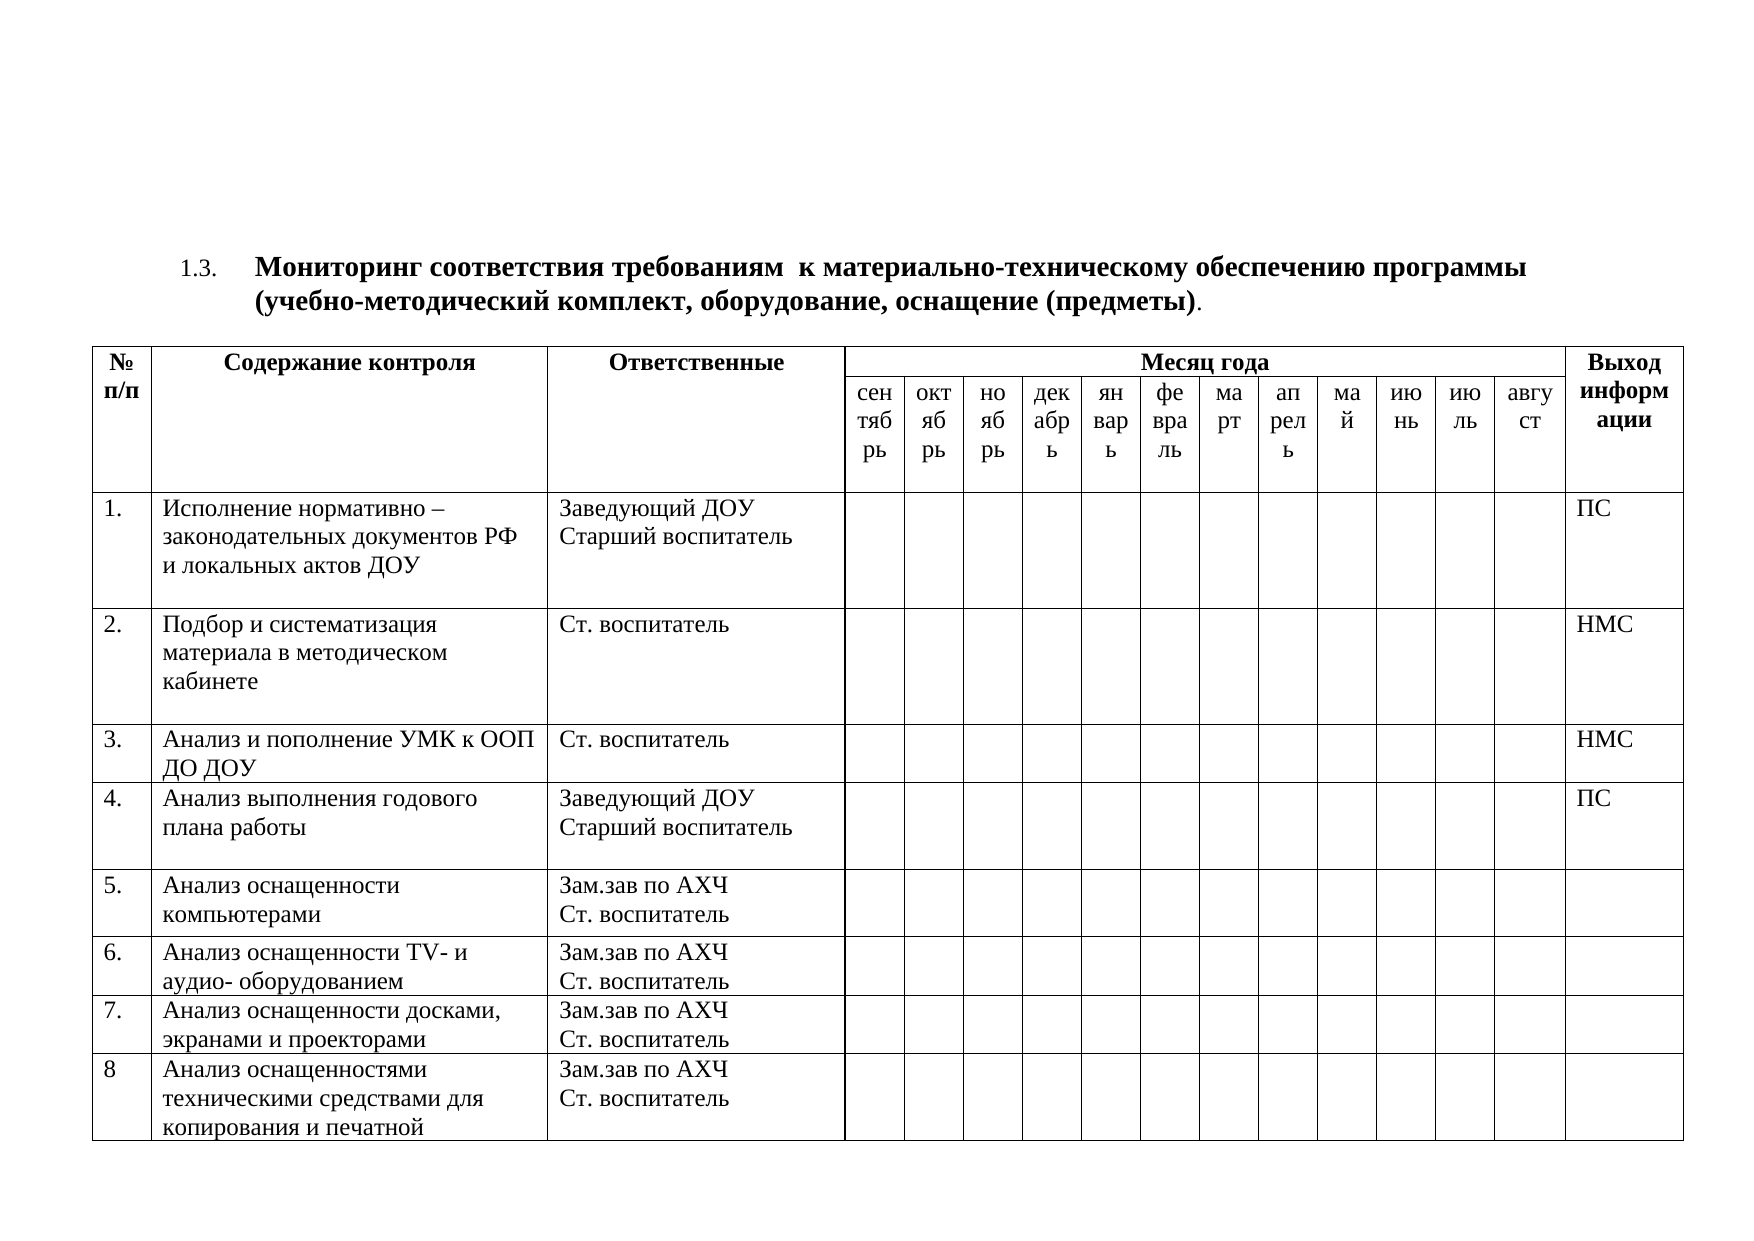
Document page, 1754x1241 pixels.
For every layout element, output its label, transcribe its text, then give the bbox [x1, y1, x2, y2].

table_cell Зам.зав по АХЧ Ст. воспитатель [548, 996, 844, 1053]
table_cell НМС [1566, 609, 1683, 723]
table_cell [1259, 1054, 1317, 1140]
table_cell [1436, 1054, 1494, 1140]
table_cell [1259, 725, 1317, 782]
table_cell [964, 609, 1022, 723]
table_cell [1318, 493, 1376, 608]
table_cell [1082, 937, 1140, 994]
table_cell [964, 870, 1022, 936]
table_cell [1377, 493, 1435, 608]
table_cell [1200, 725, 1258, 782]
table_cell [1495, 870, 1565, 936]
table_cell 1. [93, 493, 151, 608]
table_cell [964, 996, 1022, 1053]
table_cell [1436, 937, 1494, 994]
table_cell [1318, 937, 1376, 994]
table_cell [1436, 870, 1494, 936]
table_cell [1141, 725, 1199, 782]
table_cell [1259, 937, 1317, 994]
table_cell [1082, 870, 1140, 936]
table_cell [846, 725, 904, 782]
table_cell [1082, 783, 1140, 869]
table_cell [1495, 996, 1565, 1053]
table_cell [905, 937, 963, 994]
table_cell [1082, 725, 1140, 782]
table_cell декабрь [1023, 377, 1081, 492]
table_cell [1023, 783, 1081, 869]
table_cell [1259, 870, 1317, 936]
table_cell Исполнение нормативно – законодательных документов РФ и локальных актов ДОУ [152, 493, 547, 608]
table_cell январь [1082, 377, 1140, 492]
table_cell [1377, 870, 1435, 936]
table_cell [1495, 609, 1565, 723]
table_cell [1495, 725, 1565, 782]
table_cell [1141, 870, 1199, 936]
table_cell [1259, 996, 1317, 1053]
table_cell [964, 725, 1022, 782]
table_cell [1495, 937, 1565, 994]
table_cell [905, 783, 963, 869]
table_cell Заведующий ДОУ Старший воспитатель [548, 783, 844, 869]
table_cell [1200, 609, 1258, 723]
table_cell [964, 783, 1022, 869]
table_cell [1318, 996, 1376, 1053]
table_cell [1141, 783, 1199, 869]
table_cell [905, 870, 963, 936]
table_cell Заведующий ДОУ Старший воспитатель [548, 493, 844, 608]
table_cell [846, 937, 904, 994]
table_cell 7. [93, 996, 151, 1053]
table_cell [905, 725, 963, 782]
table_cell [1141, 493, 1199, 608]
table_cell февраль [1141, 377, 1199, 492]
table_cell март [1200, 377, 1258, 492]
table_cell Анализ выполнения годового плана работы [152, 783, 547, 869]
table_cell [846, 1054, 904, 1140]
table_cell [1566, 996, 1683, 1053]
table_cell [905, 609, 963, 723]
table_cell август [1495, 377, 1565, 492]
table_cell [1318, 725, 1376, 782]
table_cell [1200, 493, 1258, 608]
table_cell [846, 870, 904, 936]
table_header Месяц года [846, 347, 1565, 376]
list Мониторинг соответствия требованиям к материально-техническому обеспечению программы (учебно-методический комплект, оборудование, оснащение (предметы). [179, 249, 1636, 317]
table_cell [1377, 609, 1435, 723]
table_cell ПС [1566, 783, 1683, 869]
table_cell [1377, 725, 1435, 782]
table_cell [1436, 493, 1494, 608]
table_cell 6. [93, 937, 151, 994]
table_cell апрель [1259, 377, 1317, 492]
table_cell [1200, 996, 1258, 1053]
table_cell июль [1436, 377, 1494, 492]
table_cell [1023, 493, 1081, 608]
table_cell [964, 493, 1022, 608]
table_cell [905, 1054, 963, 1140]
table_header Выход информации [1566, 347, 1683, 492]
table_cell [1082, 996, 1140, 1053]
table_cell октябрь [905, 377, 963, 492]
table_cell [1259, 493, 1317, 608]
table_cell сентябрь [846, 377, 904, 492]
table_cell [1200, 783, 1258, 869]
table_cell [964, 937, 1022, 994]
table_cell [1495, 1054, 1565, 1140]
table_cell Зам.зав по АХЧ Ст. воспитатель [548, 937, 844, 994]
table_cell [1318, 870, 1376, 936]
table_cell [1377, 996, 1435, 1053]
table_cell Зам.зав по АХЧ Ст. воспитатель [548, 870, 844, 936]
table_cell [1023, 870, 1081, 936]
table_cell Анализ оснащенности TV- и аудио- оборудованием [152, 937, 547, 994]
table_cell [1141, 996, 1199, 1053]
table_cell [152, 1054, 547, 1140]
table_cell [846, 493, 904, 608]
table_cell [1377, 937, 1435, 994]
table_cell [846, 996, 904, 1053]
table_cell [1259, 783, 1317, 869]
table_cell [1377, 1054, 1435, 1140]
table_cell [1318, 609, 1376, 723]
table_header Ответственные [548, 347, 844, 492]
table_cell [1566, 870, 1683, 936]
table_cell [1436, 996, 1494, 1053]
table_cell 4. [93, 783, 151, 869]
table_cell 8 [93, 1054, 151, 1140]
table_cell Ст. воспитатель [548, 725, 844, 782]
table_cell Подбор и систематизация материала в методическом кабинете [152, 609, 547, 723]
table_cell [1318, 783, 1376, 869]
table_cell [846, 609, 904, 723]
table_cell [905, 996, 963, 1053]
table_cell [1023, 996, 1081, 1053]
table_cell [1023, 937, 1081, 994]
table_cell [1495, 493, 1565, 608]
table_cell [548, 1054, 844, 1140]
table_cell [905, 493, 963, 608]
table_cell Анализ оснащенности досками, экранами и проекторами [152, 996, 547, 1053]
table_cell май [1318, 377, 1376, 492]
table_cell Анализ оснащенности компьютерами [152, 870, 547, 936]
table_cell [1566, 937, 1683, 994]
table_cell [846, 783, 904, 869]
table_cell [1436, 725, 1494, 782]
table_header № п/п [93, 347, 151, 492]
table_cell [1259, 609, 1317, 723]
table_cell [1082, 493, 1140, 608]
table_cell [1082, 1054, 1140, 1140]
table_cell [1023, 1054, 1081, 1140]
table_cell [1436, 609, 1494, 723]
table_cell [1082, 609, 1140, 723]
table_cell ноябрь [964, 377, 1022, 492]
table_cell 5. [93, 870, 151, 936]
table_cell [1023, 725, 1081, 782]
table_cell июнь [1377, 377, 1435, 492]
table_cell [1141, 937, 1199, 994]
table_cell [1200, 937, 1258, 994]
table_header Содержание контроля [152, 347, 547, 492]
table_cell [1023, 609, 1081, 723]
table_cell [1200, 1054, 1258, 1140]
table_cell Анализ и пополнение УМК к ООП ДО ДОУ [152, 725, 547, 782]
table_cell ПС [1566, 493, 1683, 608]
table_cell Ст. воспитатель [548, 609, 844, 723]
table_cell 3. [93, 725, 151, 782]
table_cell [1566, 1054, 1683, 1140]
table_cell [1436, 783, 1494, 869]
table_cell [1318, 1054, 1376, 1140]
table_cell [964, 1054, 1022, 1140]
table_cell 2. [93, 609, 151, 723]
table_cell [1141, 1054, 1199, 1140]
table_cell [1495, 783, 1565, 869]
table_cell [1141, 609, 1199, 723]
table_cell [1377, 783, 1435, 869]
table_cell [1200, 870, 1258, 936]
table_cell НМС [1566, 725, 1683, 782]
